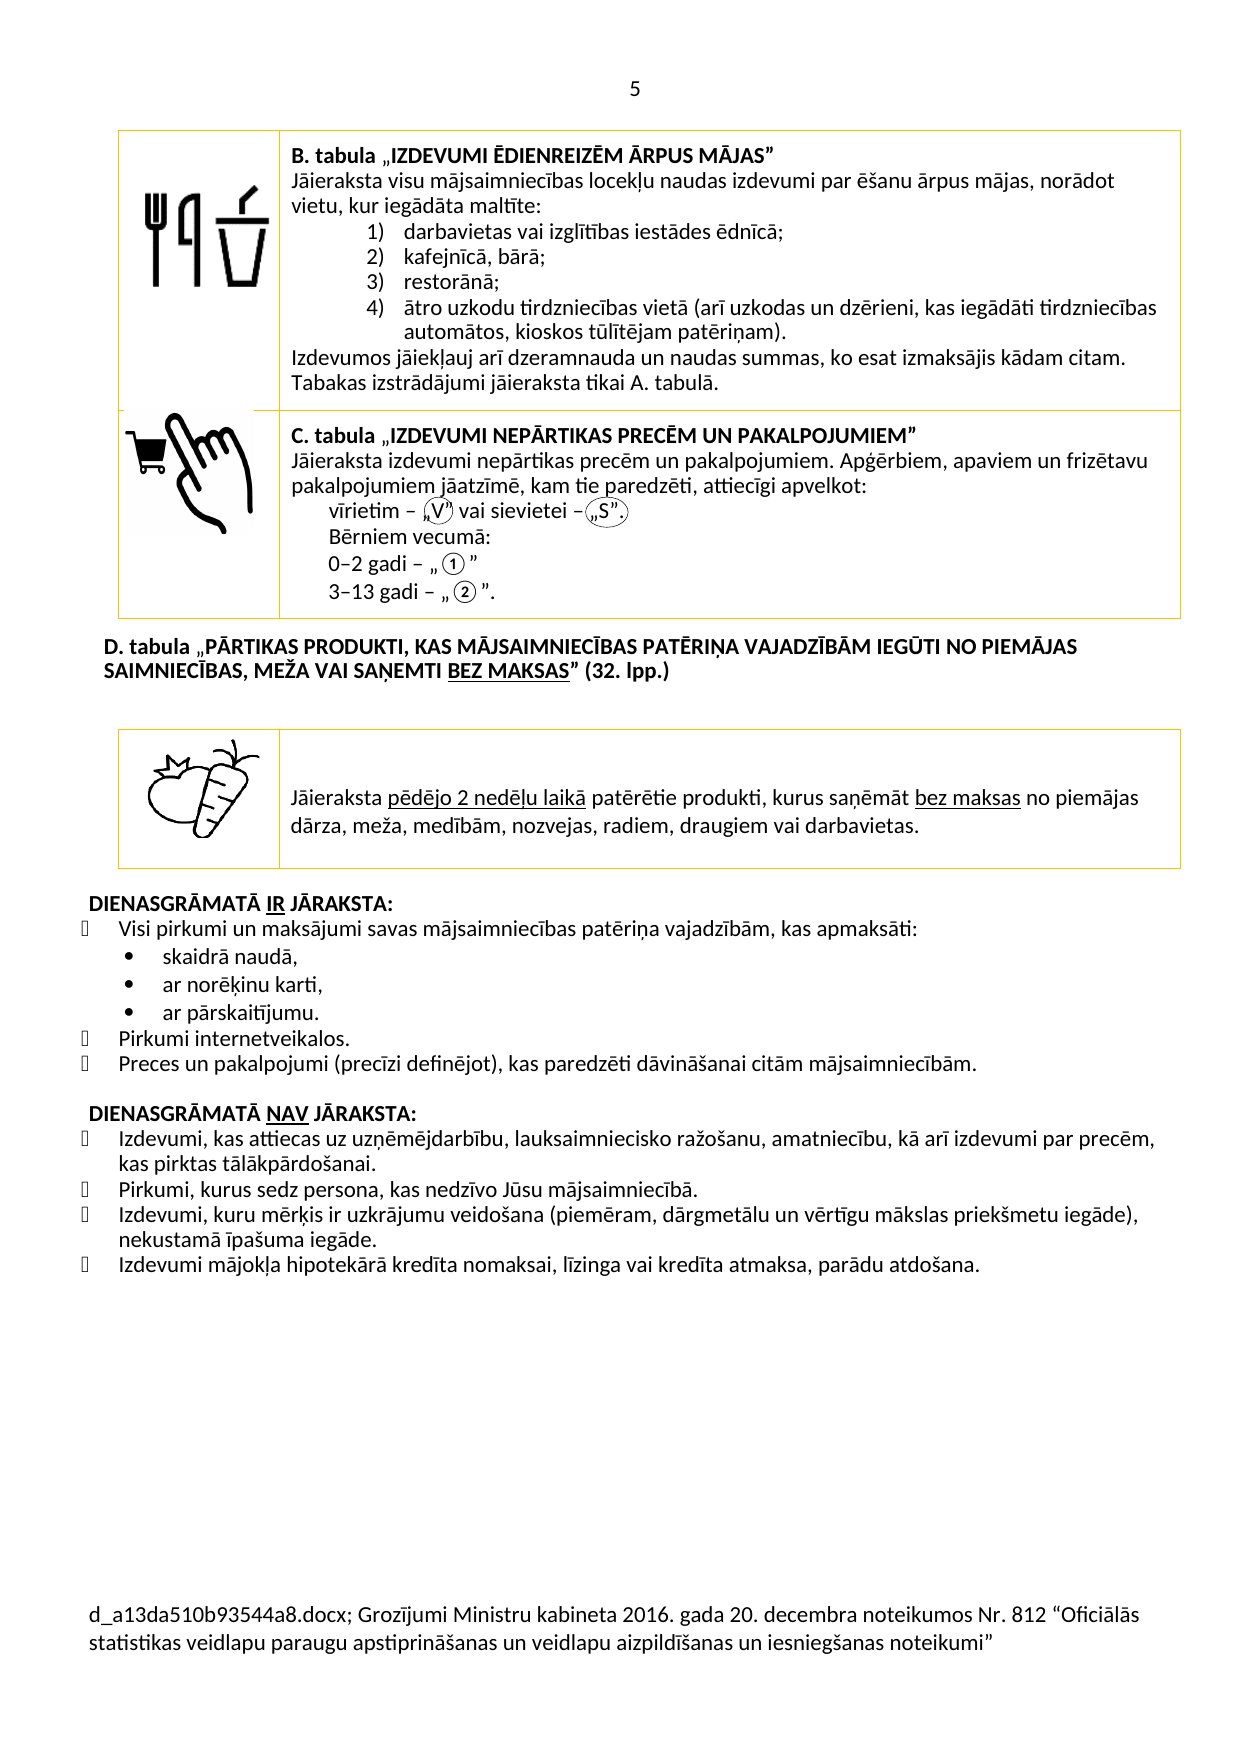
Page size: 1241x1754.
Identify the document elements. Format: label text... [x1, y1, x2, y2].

picture [124, 410, 254, 534]
table_cell B. tabula „IZDEVUMI ĒDIENREIZĒM ĀRPUS MĀJAS” Jāieraksta visu mājsaimniecības locekļu naudas izdevumi par ēšanu ārpus mājas, norādot vietu, kur iegādāta maltīte: darbavietas vai izglītības iestādes ēdnīcā; kafejnīcā, bārā; restorānā; ātro uzkodu tirdzniecības vietā (arī uzkodas un dzērieni, kas iegādāti tirdzniecības automātos, kioskos tūlītējam patēriņam). Izdevumos jāiekļauj arī dzeramnauda un naudas summas, ko esat izmaksājis kādam citam. Tabakas izstrādājumi jāieraksta tikai A. tabulā. [280, 131, 1180, 409]
list ar norēķinu karti, [125, 970, 1181, 998]
list Preces un pakalpojumi (precīzi definējot), kas paredzēti dāvināšanai citām mājsaimniecībām. [81, 1051, 1181, 1076]
text DIENASGRĀMATĀ IR JĀRAKSTA: [89, 891, 1181, 917]
table_cell [119, 411, 279, 618]
picture [136, 178, 271, 291]
list Izdevumi, kuru mērķis ir uzkrājumu veidošana (piemēram, dārgmetālu un vērtīgu mākslas priekšmetu iegāde), nekustamā īpašuma iegāde. [81, 1202, 1181, 1253]
list ar pārskaitījumu. [125, 998, 1181, 1026]
text D. tabula „PĀRTIKAS PRODUKTI, KAS MĀJSAIMNIECĪBAS PATĒRIŅA VAJADZĪBĀM IEGŪTI NO PIEMĀJAS SAIMNIECĪBAS, MEŽA VAI SAŅEMTI BEZ MAKSAS” (32. lpp.) [103, 634, 1181, 685]
list skaidrā naudā, [125, 942, 1181, 970]
text DIENASGRĀMATĀ NAV JĀRAKSTA: [89, 1101, 1181, 1127]
table_cell C. tabula „IZDEVUMI NEPĀRTIKAS PRECĒM UN PAKALPOJUMIEM” Jāieraksta izdevumi nepārtikas precēm un pakalpojumiem. Apģērbiem, apaviem un frizētavu pakalpojumiem jāatzīmē, kam tie paredzēti, attiecīgi apvelkot: vīrietim – „V” vai sievietei – „S”. Bērniem vecumā: 0–2 gadi – „①” 3–13 gadi – „②”. [280, 411, 1180, 618]
list Pirkumi internetveikalos. [81, 1026, 1181, 1051]
table_header Jāieraksta pēdējo 2 nedēļu laikā patērētie produkti, kurus saņēmāt bez maksas no piemājas dārza, meža, medībām, nozvejas, radiem, draugiem vai darbavietas. [280, 730, 1180, 867]
list Visi pirkumi un maksājumi savas mājsaimniecības patēriņa vajadzībām, kas apmaksāti: [81, 917, 1181, 942]
list Pirkumi, kurus sedz persona, kas nedzīvo Jūsu mājsaimniecībā. [81, 1177, 1181, 1202]
table_header [119, 730, 279, 867]
table_cell [119, 131, 279, 409]
list Izdevumi mājokļa hipotekārā kredīta nomaksai, līzinga vai kredīta atmaksa, parādu atdošana. [81, 1253, 1181, 1278]
picture [143, 738, 259, 835]
list Izdevumi, kas attiecas uz uzņēmējdarbību, lauksaimniecisko ražošanu, amatniecību, kā arī izdevumi par precēm, kas pirktas tālākpārdošanai. [81, 1127, 1181, 1177]
